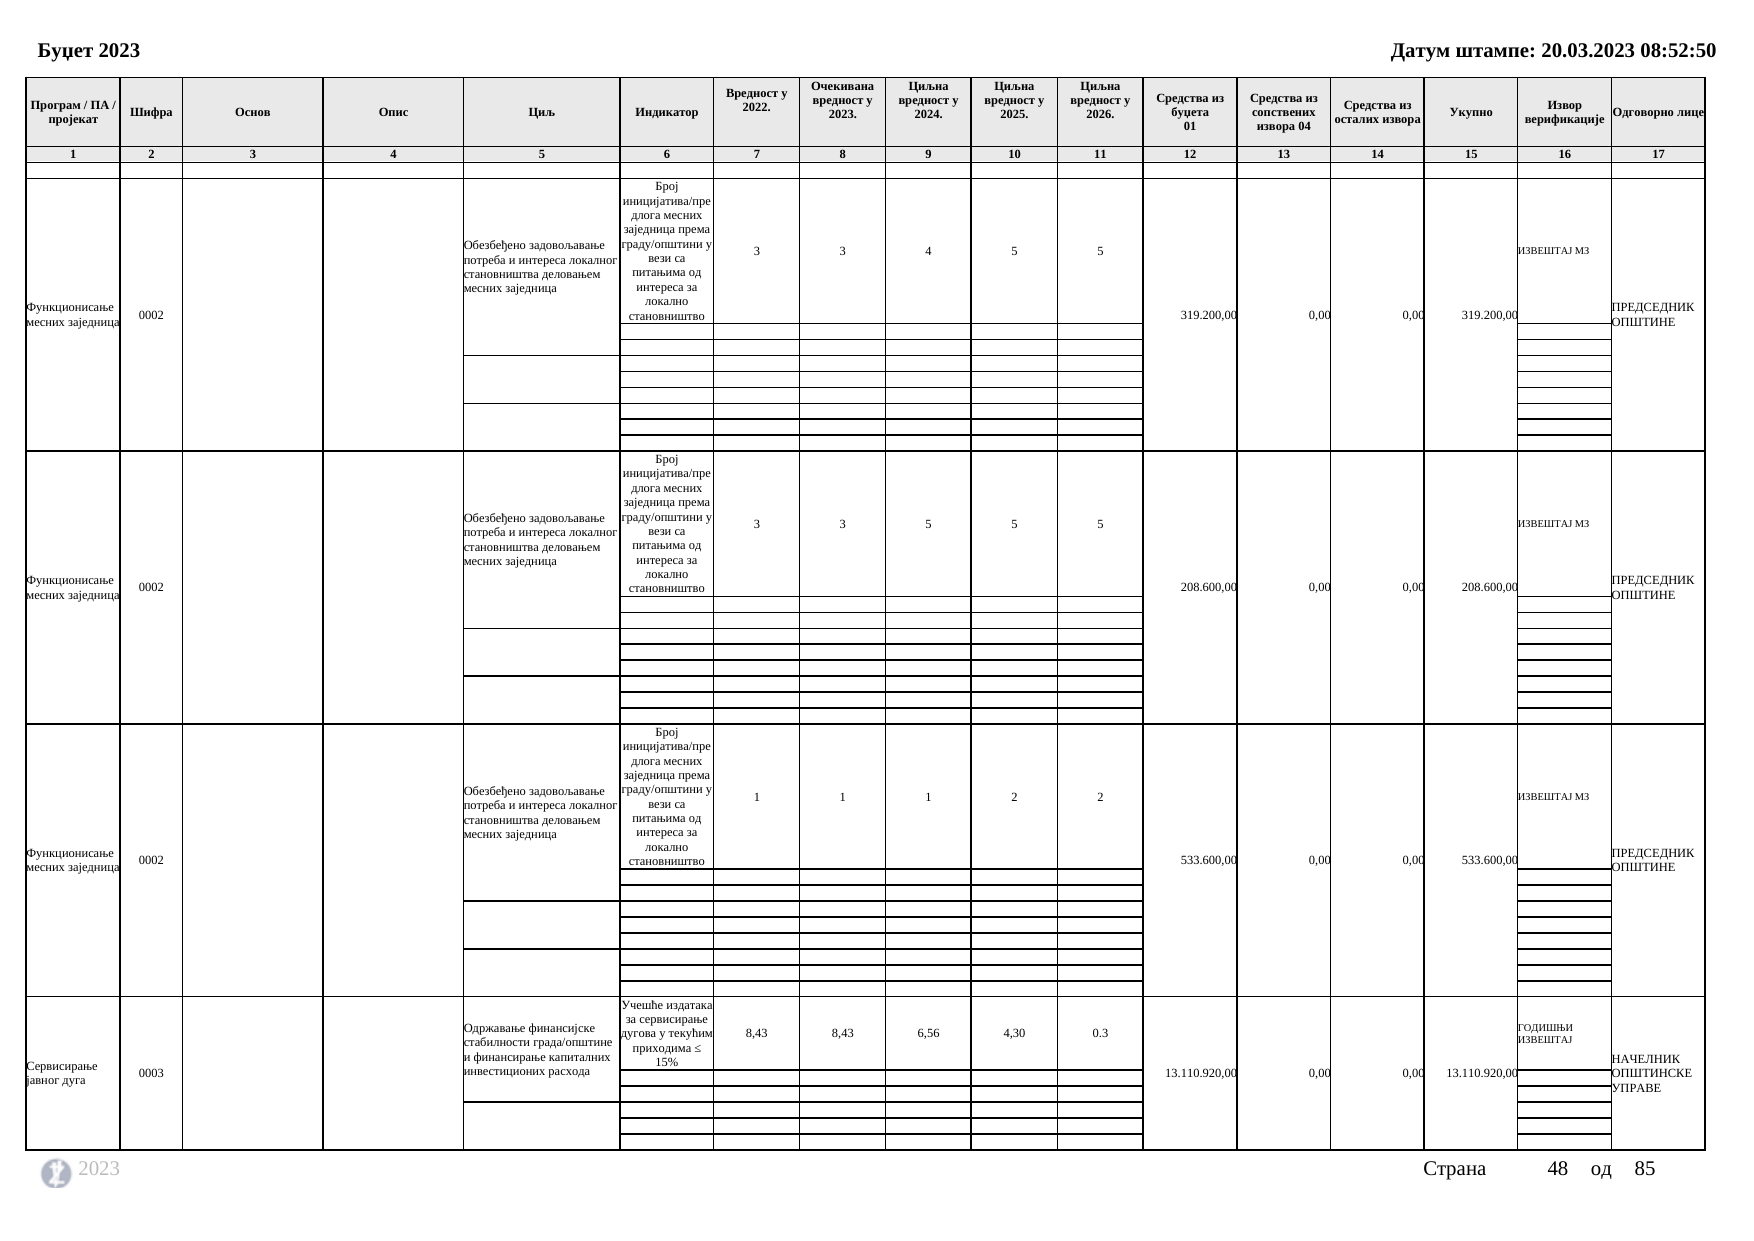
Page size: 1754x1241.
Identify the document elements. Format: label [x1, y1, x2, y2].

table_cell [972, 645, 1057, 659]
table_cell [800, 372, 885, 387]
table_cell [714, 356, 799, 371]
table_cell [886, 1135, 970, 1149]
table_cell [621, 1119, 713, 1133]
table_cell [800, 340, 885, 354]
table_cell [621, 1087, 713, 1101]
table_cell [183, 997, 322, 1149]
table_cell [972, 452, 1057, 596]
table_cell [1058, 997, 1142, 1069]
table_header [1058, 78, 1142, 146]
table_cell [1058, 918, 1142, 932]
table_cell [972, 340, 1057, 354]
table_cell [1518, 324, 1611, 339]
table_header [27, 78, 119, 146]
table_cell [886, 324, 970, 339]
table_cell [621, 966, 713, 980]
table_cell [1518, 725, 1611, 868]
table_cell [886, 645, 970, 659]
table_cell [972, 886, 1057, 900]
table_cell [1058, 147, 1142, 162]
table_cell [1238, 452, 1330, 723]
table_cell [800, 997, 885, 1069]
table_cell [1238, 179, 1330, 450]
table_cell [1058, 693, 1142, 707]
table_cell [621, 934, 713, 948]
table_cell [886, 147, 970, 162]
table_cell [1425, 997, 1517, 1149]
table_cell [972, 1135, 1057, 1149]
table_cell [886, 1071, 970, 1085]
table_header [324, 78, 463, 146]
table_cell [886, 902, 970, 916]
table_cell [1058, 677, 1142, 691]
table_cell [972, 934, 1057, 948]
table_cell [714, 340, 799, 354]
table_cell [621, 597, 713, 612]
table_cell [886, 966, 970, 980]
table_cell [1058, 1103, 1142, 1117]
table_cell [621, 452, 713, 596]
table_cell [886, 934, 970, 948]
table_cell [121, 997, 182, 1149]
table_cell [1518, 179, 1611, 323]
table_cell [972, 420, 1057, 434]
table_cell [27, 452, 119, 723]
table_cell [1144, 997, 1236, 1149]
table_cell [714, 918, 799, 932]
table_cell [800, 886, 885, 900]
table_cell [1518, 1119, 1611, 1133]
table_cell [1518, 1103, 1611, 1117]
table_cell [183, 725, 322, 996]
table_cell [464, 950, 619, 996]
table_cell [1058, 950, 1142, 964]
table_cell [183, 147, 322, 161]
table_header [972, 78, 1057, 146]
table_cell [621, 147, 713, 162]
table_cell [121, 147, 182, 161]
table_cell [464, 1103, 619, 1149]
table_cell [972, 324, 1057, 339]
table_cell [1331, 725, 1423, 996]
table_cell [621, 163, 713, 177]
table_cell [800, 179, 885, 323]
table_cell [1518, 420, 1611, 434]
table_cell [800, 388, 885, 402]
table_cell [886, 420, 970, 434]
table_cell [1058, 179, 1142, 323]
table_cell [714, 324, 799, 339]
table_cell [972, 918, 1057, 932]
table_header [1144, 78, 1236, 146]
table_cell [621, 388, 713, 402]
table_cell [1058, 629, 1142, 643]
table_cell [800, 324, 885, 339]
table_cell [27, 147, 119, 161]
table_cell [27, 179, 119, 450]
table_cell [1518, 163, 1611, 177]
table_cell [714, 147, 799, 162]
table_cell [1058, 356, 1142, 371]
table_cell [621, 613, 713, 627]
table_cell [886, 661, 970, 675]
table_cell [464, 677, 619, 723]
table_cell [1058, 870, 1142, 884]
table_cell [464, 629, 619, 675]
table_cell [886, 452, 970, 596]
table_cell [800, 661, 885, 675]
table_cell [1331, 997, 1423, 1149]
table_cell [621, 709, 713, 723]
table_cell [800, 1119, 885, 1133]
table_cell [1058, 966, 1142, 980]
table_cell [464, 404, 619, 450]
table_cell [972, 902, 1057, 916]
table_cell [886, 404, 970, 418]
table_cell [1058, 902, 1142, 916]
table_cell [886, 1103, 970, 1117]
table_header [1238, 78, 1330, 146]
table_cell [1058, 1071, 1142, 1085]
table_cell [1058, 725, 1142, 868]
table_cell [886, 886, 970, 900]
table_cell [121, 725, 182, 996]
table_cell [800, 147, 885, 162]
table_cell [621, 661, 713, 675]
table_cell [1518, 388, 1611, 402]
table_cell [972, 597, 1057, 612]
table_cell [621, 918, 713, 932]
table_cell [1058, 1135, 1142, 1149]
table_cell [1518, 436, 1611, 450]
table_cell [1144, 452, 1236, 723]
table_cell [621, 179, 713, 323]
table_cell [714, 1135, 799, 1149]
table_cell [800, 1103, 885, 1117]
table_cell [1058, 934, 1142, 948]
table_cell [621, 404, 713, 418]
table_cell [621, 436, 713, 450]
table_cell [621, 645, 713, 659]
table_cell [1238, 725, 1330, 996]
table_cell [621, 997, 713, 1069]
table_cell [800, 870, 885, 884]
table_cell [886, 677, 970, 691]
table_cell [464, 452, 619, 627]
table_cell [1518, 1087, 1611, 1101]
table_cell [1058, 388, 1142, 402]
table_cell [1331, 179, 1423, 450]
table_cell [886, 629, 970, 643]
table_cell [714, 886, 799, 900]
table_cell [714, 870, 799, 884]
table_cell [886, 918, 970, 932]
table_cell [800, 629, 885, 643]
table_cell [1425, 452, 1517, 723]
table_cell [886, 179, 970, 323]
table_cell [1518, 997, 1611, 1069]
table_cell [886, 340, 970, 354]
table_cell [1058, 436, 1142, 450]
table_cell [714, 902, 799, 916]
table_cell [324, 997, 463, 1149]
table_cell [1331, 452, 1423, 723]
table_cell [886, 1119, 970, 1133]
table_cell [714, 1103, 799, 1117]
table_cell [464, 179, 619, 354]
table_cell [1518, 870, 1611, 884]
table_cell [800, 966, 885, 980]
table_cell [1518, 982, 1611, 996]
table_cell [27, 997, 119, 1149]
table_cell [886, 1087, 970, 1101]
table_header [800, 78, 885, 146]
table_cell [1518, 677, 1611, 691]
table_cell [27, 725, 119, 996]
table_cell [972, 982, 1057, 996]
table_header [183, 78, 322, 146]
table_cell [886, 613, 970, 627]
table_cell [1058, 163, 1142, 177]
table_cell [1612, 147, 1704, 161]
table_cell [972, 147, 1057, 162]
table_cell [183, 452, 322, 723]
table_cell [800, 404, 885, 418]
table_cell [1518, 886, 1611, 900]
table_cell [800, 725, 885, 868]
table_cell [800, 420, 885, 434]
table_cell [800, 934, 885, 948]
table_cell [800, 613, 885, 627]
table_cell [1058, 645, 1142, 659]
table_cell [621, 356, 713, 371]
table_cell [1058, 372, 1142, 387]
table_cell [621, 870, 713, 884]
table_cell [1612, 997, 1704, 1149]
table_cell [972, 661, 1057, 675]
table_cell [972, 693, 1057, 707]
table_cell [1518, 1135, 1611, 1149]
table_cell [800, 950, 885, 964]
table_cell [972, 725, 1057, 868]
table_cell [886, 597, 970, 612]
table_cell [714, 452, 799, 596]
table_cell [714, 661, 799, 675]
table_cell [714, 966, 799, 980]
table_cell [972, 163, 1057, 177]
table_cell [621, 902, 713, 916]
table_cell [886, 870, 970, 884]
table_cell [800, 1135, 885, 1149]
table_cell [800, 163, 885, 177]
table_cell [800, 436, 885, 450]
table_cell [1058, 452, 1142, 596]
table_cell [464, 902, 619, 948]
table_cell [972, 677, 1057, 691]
picture [37, 1155, 75, 1188]
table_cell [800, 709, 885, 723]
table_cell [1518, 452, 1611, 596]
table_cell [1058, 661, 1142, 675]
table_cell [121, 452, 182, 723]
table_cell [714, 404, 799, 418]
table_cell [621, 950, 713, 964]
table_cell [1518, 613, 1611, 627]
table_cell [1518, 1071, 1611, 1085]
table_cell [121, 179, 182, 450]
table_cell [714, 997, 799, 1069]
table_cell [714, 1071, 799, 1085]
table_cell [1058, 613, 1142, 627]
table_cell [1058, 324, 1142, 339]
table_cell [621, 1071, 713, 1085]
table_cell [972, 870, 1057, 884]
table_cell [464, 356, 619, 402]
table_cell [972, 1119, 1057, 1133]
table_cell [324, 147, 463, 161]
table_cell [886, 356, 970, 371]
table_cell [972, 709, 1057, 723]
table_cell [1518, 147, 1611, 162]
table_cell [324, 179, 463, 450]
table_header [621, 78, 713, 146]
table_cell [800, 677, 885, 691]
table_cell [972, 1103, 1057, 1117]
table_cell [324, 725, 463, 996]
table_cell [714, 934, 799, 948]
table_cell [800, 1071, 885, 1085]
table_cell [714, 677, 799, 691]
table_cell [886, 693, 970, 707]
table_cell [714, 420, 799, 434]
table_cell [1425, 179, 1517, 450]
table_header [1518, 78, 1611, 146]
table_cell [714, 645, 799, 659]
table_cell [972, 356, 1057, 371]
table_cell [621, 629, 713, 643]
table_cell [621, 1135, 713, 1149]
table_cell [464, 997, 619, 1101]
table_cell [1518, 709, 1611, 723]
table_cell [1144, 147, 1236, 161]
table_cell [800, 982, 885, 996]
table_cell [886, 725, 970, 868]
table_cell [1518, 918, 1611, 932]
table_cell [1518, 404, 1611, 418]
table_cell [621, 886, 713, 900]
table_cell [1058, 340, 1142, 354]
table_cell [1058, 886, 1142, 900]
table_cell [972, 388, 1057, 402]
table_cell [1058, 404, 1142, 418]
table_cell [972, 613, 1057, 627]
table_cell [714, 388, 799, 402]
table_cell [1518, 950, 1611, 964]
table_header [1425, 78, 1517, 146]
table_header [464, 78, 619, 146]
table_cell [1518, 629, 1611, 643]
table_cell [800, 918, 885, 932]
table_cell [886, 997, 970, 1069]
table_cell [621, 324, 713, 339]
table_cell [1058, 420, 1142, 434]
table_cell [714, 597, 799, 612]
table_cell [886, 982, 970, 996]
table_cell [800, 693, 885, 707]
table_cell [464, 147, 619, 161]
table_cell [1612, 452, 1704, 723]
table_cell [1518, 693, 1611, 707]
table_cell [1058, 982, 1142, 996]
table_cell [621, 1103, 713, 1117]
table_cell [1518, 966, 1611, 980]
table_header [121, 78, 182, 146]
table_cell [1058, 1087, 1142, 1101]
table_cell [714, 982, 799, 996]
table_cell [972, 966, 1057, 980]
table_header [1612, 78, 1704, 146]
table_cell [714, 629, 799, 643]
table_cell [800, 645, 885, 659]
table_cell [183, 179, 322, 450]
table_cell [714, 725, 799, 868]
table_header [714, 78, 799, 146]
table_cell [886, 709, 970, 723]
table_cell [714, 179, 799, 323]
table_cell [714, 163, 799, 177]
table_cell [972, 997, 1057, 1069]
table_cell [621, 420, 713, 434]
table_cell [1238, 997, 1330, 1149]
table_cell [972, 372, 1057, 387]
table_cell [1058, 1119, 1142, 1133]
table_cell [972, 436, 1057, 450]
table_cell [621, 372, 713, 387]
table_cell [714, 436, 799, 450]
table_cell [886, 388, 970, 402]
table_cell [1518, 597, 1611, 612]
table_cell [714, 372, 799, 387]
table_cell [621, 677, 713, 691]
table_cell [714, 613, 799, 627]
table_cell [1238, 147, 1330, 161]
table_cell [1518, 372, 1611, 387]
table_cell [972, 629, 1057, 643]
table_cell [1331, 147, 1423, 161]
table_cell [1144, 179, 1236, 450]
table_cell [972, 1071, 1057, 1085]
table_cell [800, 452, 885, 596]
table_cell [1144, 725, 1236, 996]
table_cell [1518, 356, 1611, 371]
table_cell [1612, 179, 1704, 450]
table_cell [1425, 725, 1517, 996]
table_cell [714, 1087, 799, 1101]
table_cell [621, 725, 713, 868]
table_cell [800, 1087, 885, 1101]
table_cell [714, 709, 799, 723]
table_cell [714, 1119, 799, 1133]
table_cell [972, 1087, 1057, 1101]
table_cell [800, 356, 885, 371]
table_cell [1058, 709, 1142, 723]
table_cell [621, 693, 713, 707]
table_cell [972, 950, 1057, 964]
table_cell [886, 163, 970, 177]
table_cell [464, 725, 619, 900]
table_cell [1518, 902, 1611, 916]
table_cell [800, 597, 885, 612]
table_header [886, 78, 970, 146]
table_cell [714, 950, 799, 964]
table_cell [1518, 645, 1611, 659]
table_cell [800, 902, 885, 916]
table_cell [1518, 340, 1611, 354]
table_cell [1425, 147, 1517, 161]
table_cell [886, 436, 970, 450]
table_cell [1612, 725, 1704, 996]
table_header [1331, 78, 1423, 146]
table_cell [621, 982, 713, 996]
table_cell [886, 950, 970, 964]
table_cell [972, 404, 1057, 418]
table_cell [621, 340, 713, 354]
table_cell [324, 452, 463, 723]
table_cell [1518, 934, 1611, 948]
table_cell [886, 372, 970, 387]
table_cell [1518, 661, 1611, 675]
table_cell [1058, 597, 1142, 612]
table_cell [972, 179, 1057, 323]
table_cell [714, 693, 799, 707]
